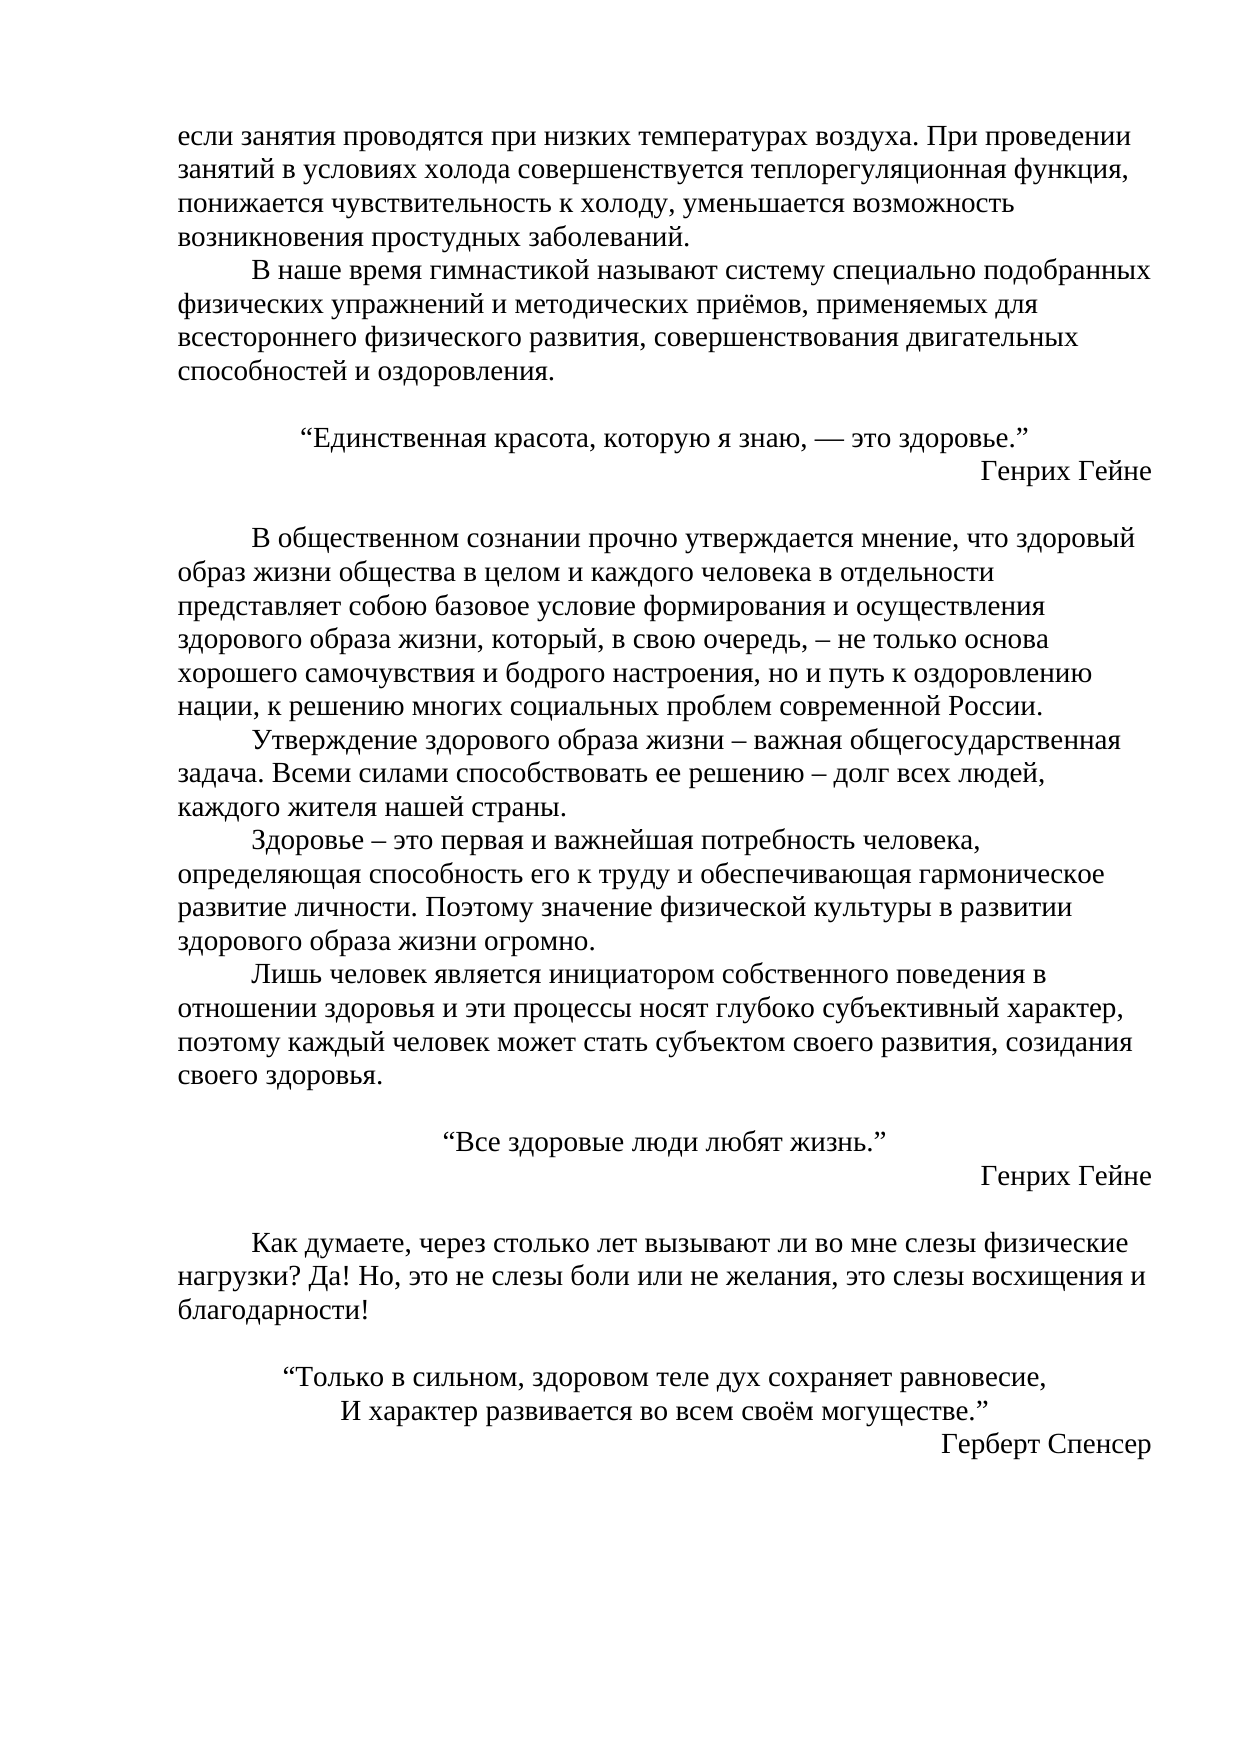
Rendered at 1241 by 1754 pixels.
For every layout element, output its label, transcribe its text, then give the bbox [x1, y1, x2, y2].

text “Единственная красота, которую я знаю, — это здоровье.” [177, 420, 1152, 453]
text Генрих Гейне [177, 453, 1152, 487]
text Генрих Гейне [177, 1158, 1152, 1191]
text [177, 118, 1152, 252]
text “Все здоровые люди любят жизнь.” [177, 1124, 1152, 1158]
text Герберт Спенсер [177, 1426, 1152, 1460]
text “Только в сильном, здоровом теле дух сохраняет равновесие, [177, 1359, 1152, 1393]
text Как думаете, через столько лет вызывают ли во мне слезы физические нагрузки? Да! Но, это не слезы боли или не желания, это слезы восхищения и благодарности! [177, 1225, 1152, 1326]
text И характер развивается во всем своём могуществе.” [177, 1393, 1152, 1426]
text В общественном сознании прочно утверждается мнение, что здоровый образ жизни общества в целом и каждого человека в отдельности представляет собою базовое условие формирования и осуществления здорового образа жизни, который, в свою очередь, – не только основа хорошего самочувствия и бодрого настроения, но и путь к оздоровлению нации, к решению многих социальных проблем современной России. [177, 521, 1152, 722]
text В наше время гимнастикой называют систему специально подобранных физических упражнений и методических приёмов, применяемых для всестороннего физического развития, совершенствования двигательных способностей и оздоровления. [177, 252, 1152, 386]
text Утверждение здорового образа жизни – важная общегосударственная задача. Всеми силами способствовать ее решению – долг всех людей, каждого жителя нашей страны. [177, 722, 1152, 822]
text Лишь человек является инициатором собственного поведения в отношении здоровья и эти процессы носят глубоко субъективный характер, поэтому каждый человек может стать субъектом своего развития, созидания своего здоровья. [177, 957, 1152, 1091]
text Здоровье – это первая и важнейшая потребность человека, определяющая способность его к труду и обеспечивающая гармоническое развитие личности. Поэтому значение физической культуры в развитии здорового образа жизни огромно. [177, 822, 1152, 957]
